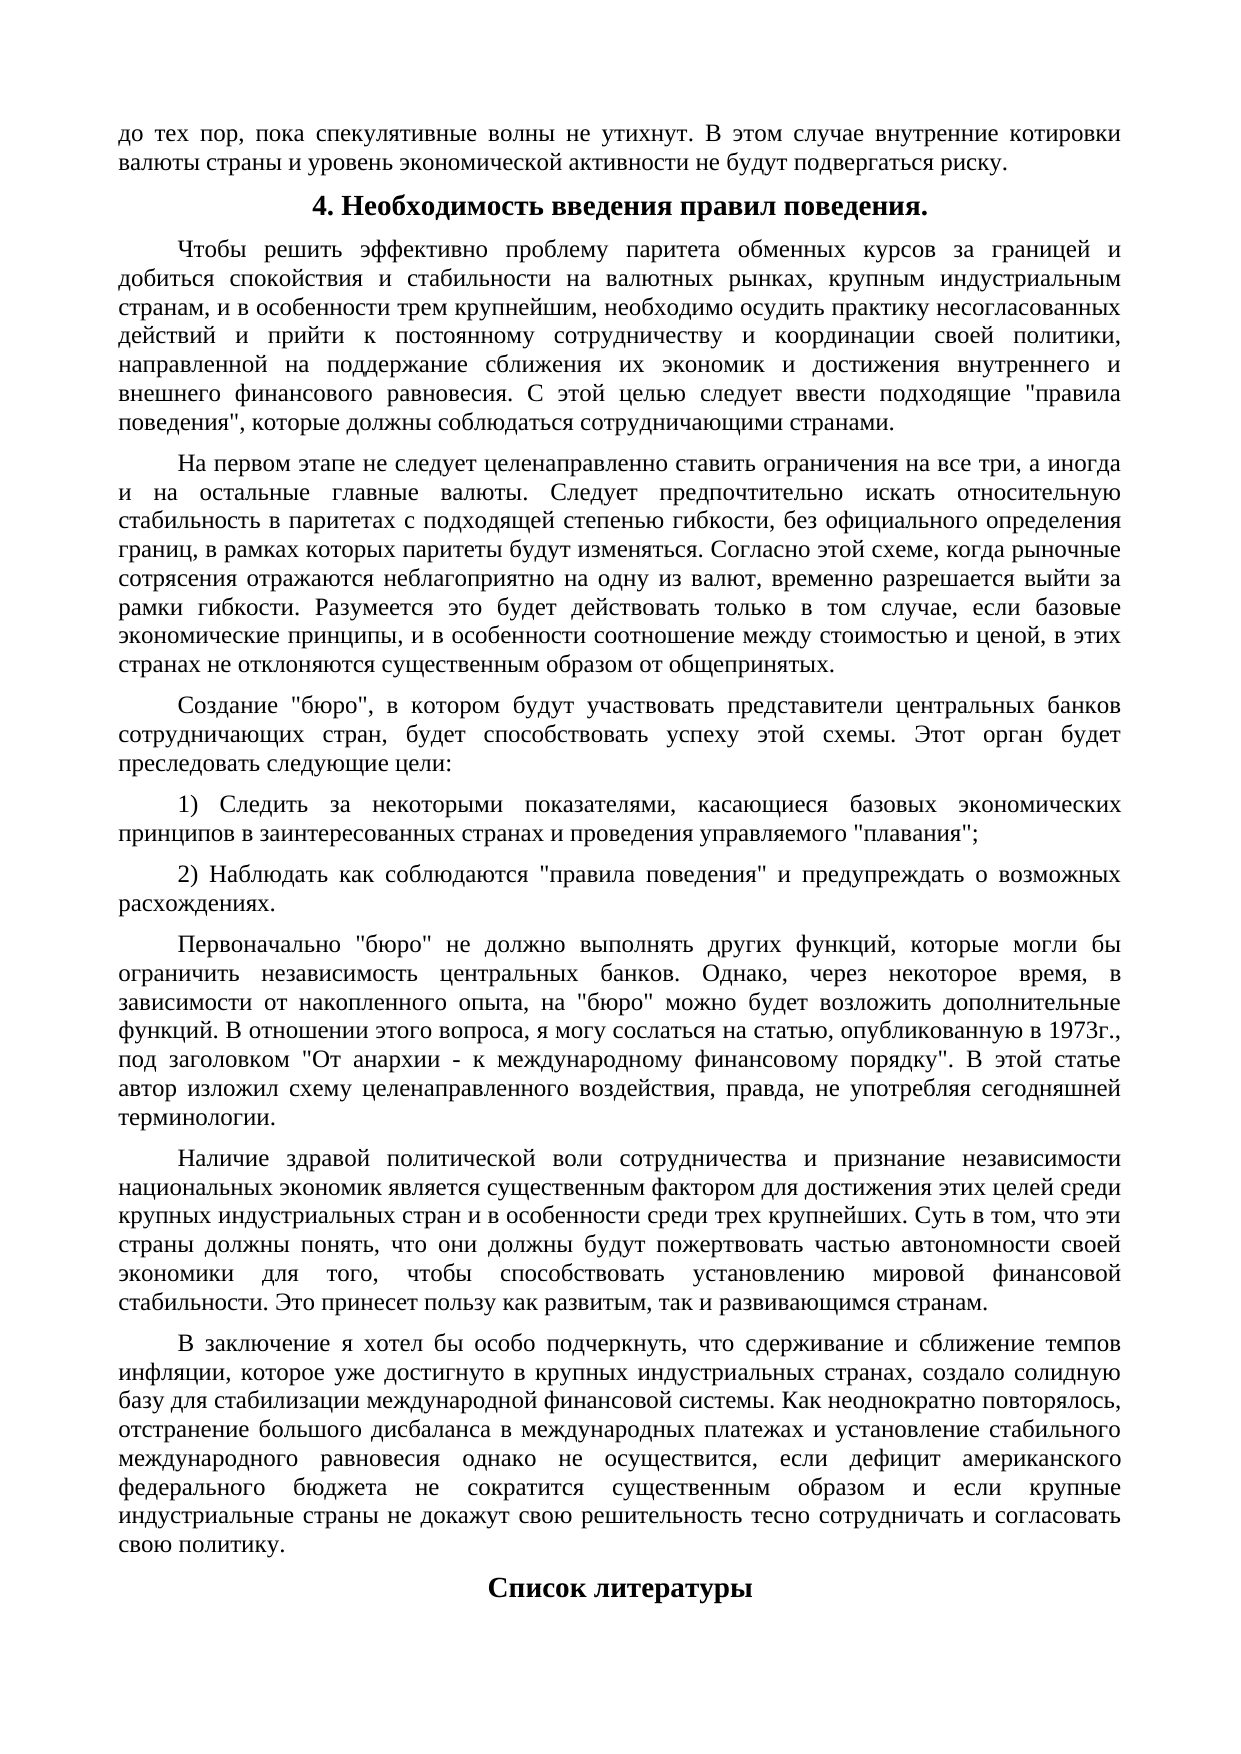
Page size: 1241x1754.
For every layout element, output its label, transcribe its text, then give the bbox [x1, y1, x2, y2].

text 2) Наблюдать как соблюдаются "правила поведения" и предупреждать о возможных расхождениях. [118, 859, 1122, 917]
text Наличие здравой политической воли сотрудничества и признание независимости национальных экономик является существенным фактором для достижения этих целей среди крупных индустриальных стран и в особенности среди трех крупнейших. Суть в том, что эти страны должны понять, что они должны будут пожертвовать частью автономности своей экономики для того, чтобы способствовать установлению мировой финансовой стабильности. Это принесет пользу как развитым, так и развивающимся странам. [118, 1143, 1122, 1315]
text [118, 118, 1122, 176]
text Первоначально "бюро" не должно выполнять других функций, которые могли бы ограничить независимость центральных банков. Однако, через некоторое время, в зависимости от накопленного опыта, на "бюро" можно будет возложить дополнительные функций. В отношении этого вопроса, я могу сослаться на статью, опубликованную в 1973г., под заголовком "От анархии - к международному финансовому порядку". В этой статье автор изложил схему целенаправленного воздействия, правда, не употребляя сегодняшней терминологии. [118, 929, 1122, 1130]
text Чтобы решить эффективно проблему паритета обменных курсов за границей и добиться спокойствия и стабильности на валютных рынках, крупным индустриальным странам, и в особенности трем крупнейшим, необходимо осудить практику несогласованных действий и прийти к постоянному сотрудничеству и координации своей политики, направленной на поддержание сближения их экономик и достижения внутреннего и внешнего финансового равновесия. С этой целью следует ввести подходящие "правила поведения", которые должны соблюдаться сотрудничающими странами. [118, 234, 1122, 435]
text Список литературы [118, 1570, 1122, 1604]
text В заключение я хотел бы особо подчеркнуть, что сдерживание и сближение темпов инфляции, которое уже достигнуто в крупных индустриальных странах, создало солидную базу для стабилизации международной финансовой системы. Как неоднократно повторялось, отстранение большого дисбаланса в международных платежах и установление стабильного международного равновесия однако не осуществится, если дефицит американского федерального бюджета не сократится существенным образом и если крупные индустриальные страны не докажут свою решительность тесно сотрудничать и согласовать свою политику. [118, 1328, 1122, 1558]
text Создание "бюро", в котором будут участвовать представители центральных банков сотрудничающих стран, будет способствовать успеху этой схемы. Этот орган будет преследовать следующие цели: [118, 690, 1122, 777]
text 4. Необходимость введения правил поведения. [118, 188, 1122, 222]
text На первом этапе не следует целенаправленно ставить ограничения на все три, а иногда и на остальные главные валюты. Следует предпочтительно искать относительную стабильность в паритетах с подходящей степенью гибкости, без официального определения границ, в рамках которых паритеты будут изменяться. Согласно этой схеме, когда рыночные сотрясения отражаются неблагоприятно на одну из валют, временно разрешается выйти за рамки гибкости. Разумеется это будет действовать только в том случае, если базовые экономические принципы, и в особенности соотношение между стоимостью и ценой, в этих странах не отклоняются существенным образом от общепринятых. [118, 448, 1122, 678]
text 1) Следить за некоторыми показателями, касающиеся базовых экономических принципов в заинтересованных странах и проведения управляемого "плавания"; [118, 789, 1122, 847]
